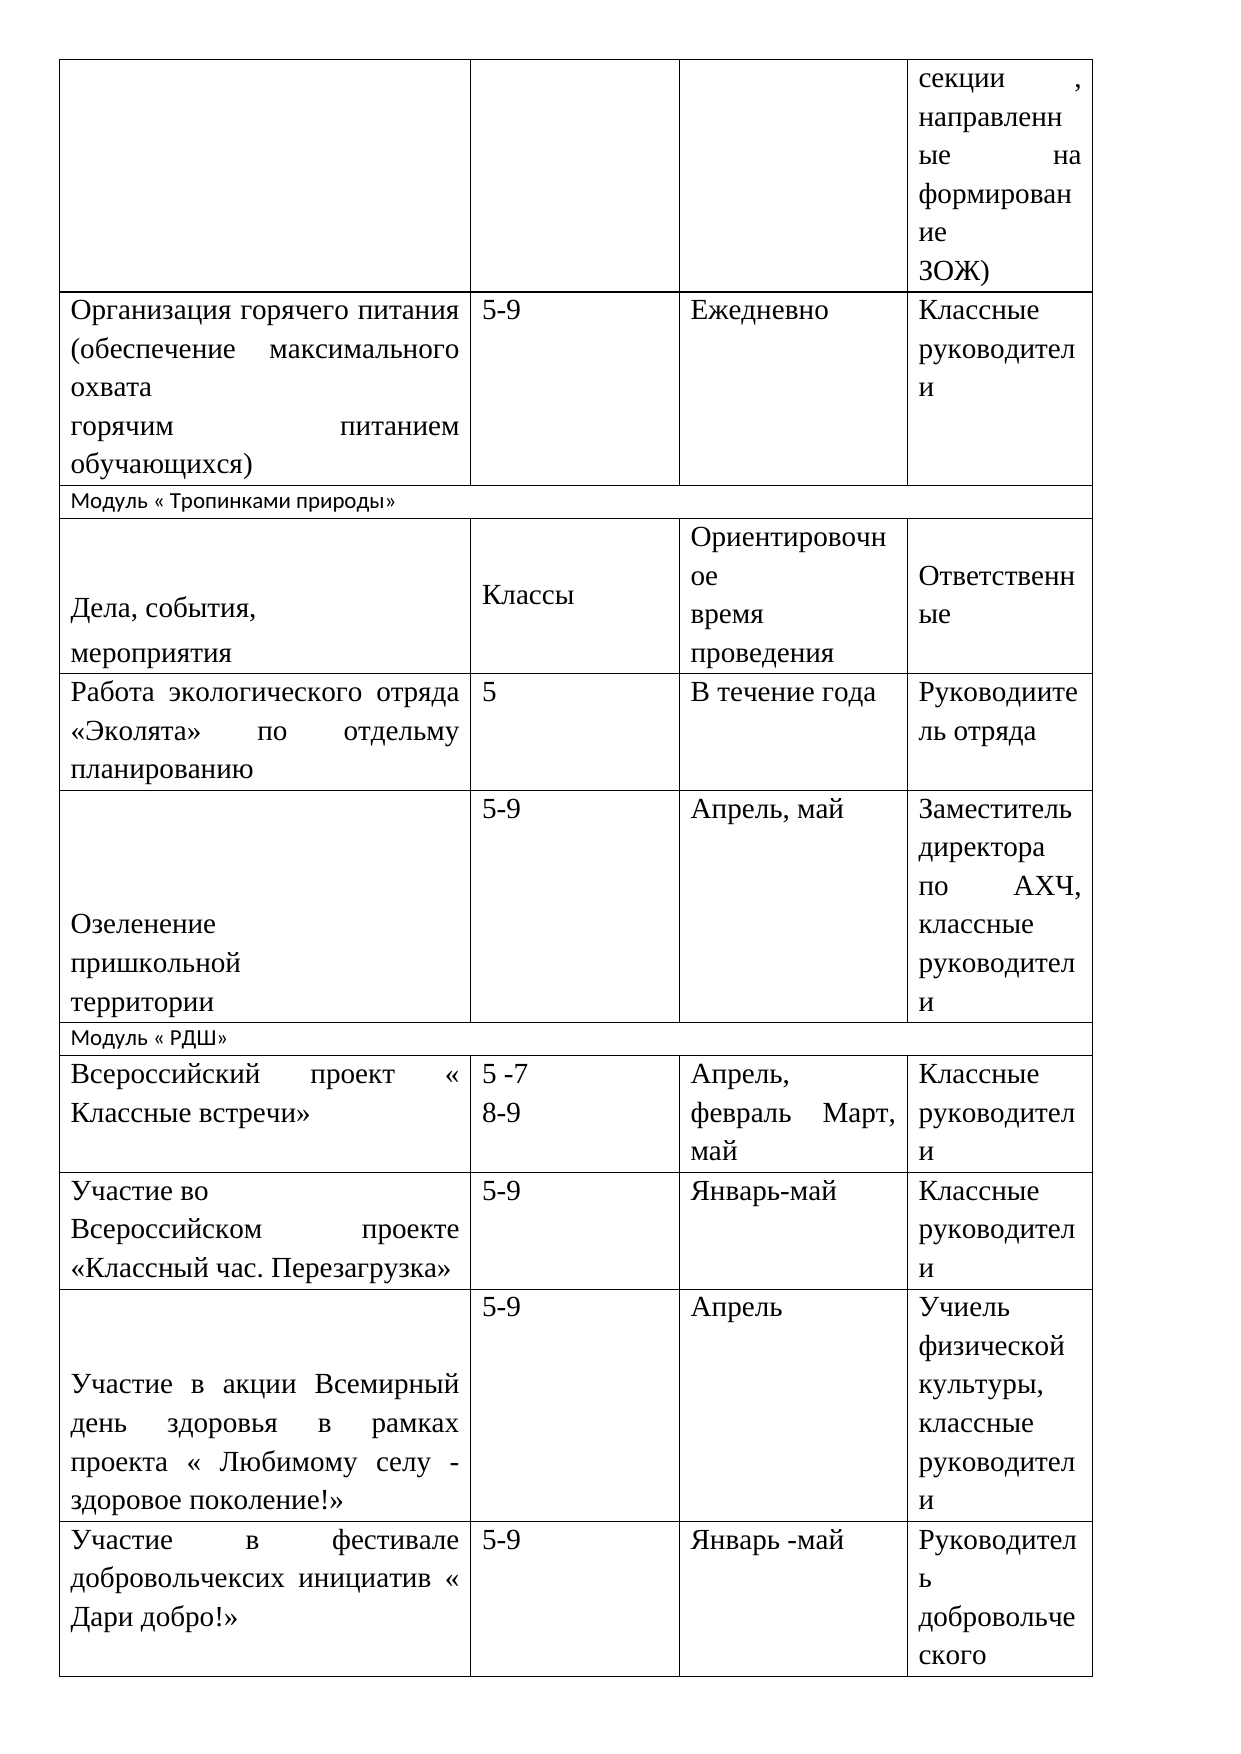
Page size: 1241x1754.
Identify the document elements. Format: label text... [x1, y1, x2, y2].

table_cell Организация горячего питания (обеспечение максимального охвата горячим питанием обучающихся) [60, 293, 470, 485]
table_cell Модуль « РДШ» [60, 1023, 1092, 1055]
table_cell Учиель физической культуры, классные руководители [908, 1290, 1092, 1521]
table_cell Ежедневно [680, 293, 907, 485]
table_cell Январь -май [680, 1522, 907, 1676]
table_cell Всероссийский проект « Классные встречи» [60, 1056, 470, 1172]
table_cell 5-9 [471, 1522, 679, 1676]
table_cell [60, 60, 470, 291]
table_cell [908, 1522, 1092, 1676]
table_cell Руководиитель отряда [908, 674, 1092, 790]
table_cell Дела, события, мероприятия [60, 519, 470, 673]
table_cell Работа экологического отряда «Эколята» по отдельму планированию [60, 674, 470, 790]
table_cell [680, 60, 907, 291]
table_cell Заместитель директора по АХЧ, классные руководители [908, 791, 1092, 1022]
table_cell Классные руководители [908, 293, 1092, 485]
table_cell Классы [471, 519, 679, 673]
table_cell Модуль « Тропинками природы» [60, 486, 1092, 518]
table_cell 5-9 [471, 293, 679, 485]
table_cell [60, 1522, 470, 1676]
table_cell Озеленение пришкольной территории [60, 791, 470, 1022]
table_cell Участие в акции Всемирный день здоровья в рамках проекта « Любимому селу - здоровое поколение!» [60, 1290, 470, 1521]
table_cell 5-9 [471, 1290, 679, 1521]
table_cell Апрель [680, 1290, 907, 1521]
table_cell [908, 60, 1092, 291]
table_cell Январь-май [680, 1173, 907, 1288]
table_cell 5-9 [471, 1173, 679, 1288]
table_cell Классные руководители [908, 1173, 1092, 1288]
table_cell Апрель, февраль Март, май [680, 1056, 907, 1172]
table_cell 5 [471, 674, 679, 790]
table_cell Ответственные [908, 519, 1092, 673]
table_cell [471, 60, 679, 291]
table_cell 5 -7 8-9 [471, 1056, 679, 1172]
table_cell Классные руководители [908, 1056, 1092, 1172]
table_cell В течение года [680, 674, 907, 790]
table_cell Участие во Всероссийском проекте «Классный час. Перезагрузка» [60, 1173, 470, 1288]
table_cell 5-9 [471, 791, 679, 1022]
table_cell Апрель, май [680, 791, 907, 1022]
table_cell Ориентировочное время проведения [680, 519, 907, 673]
